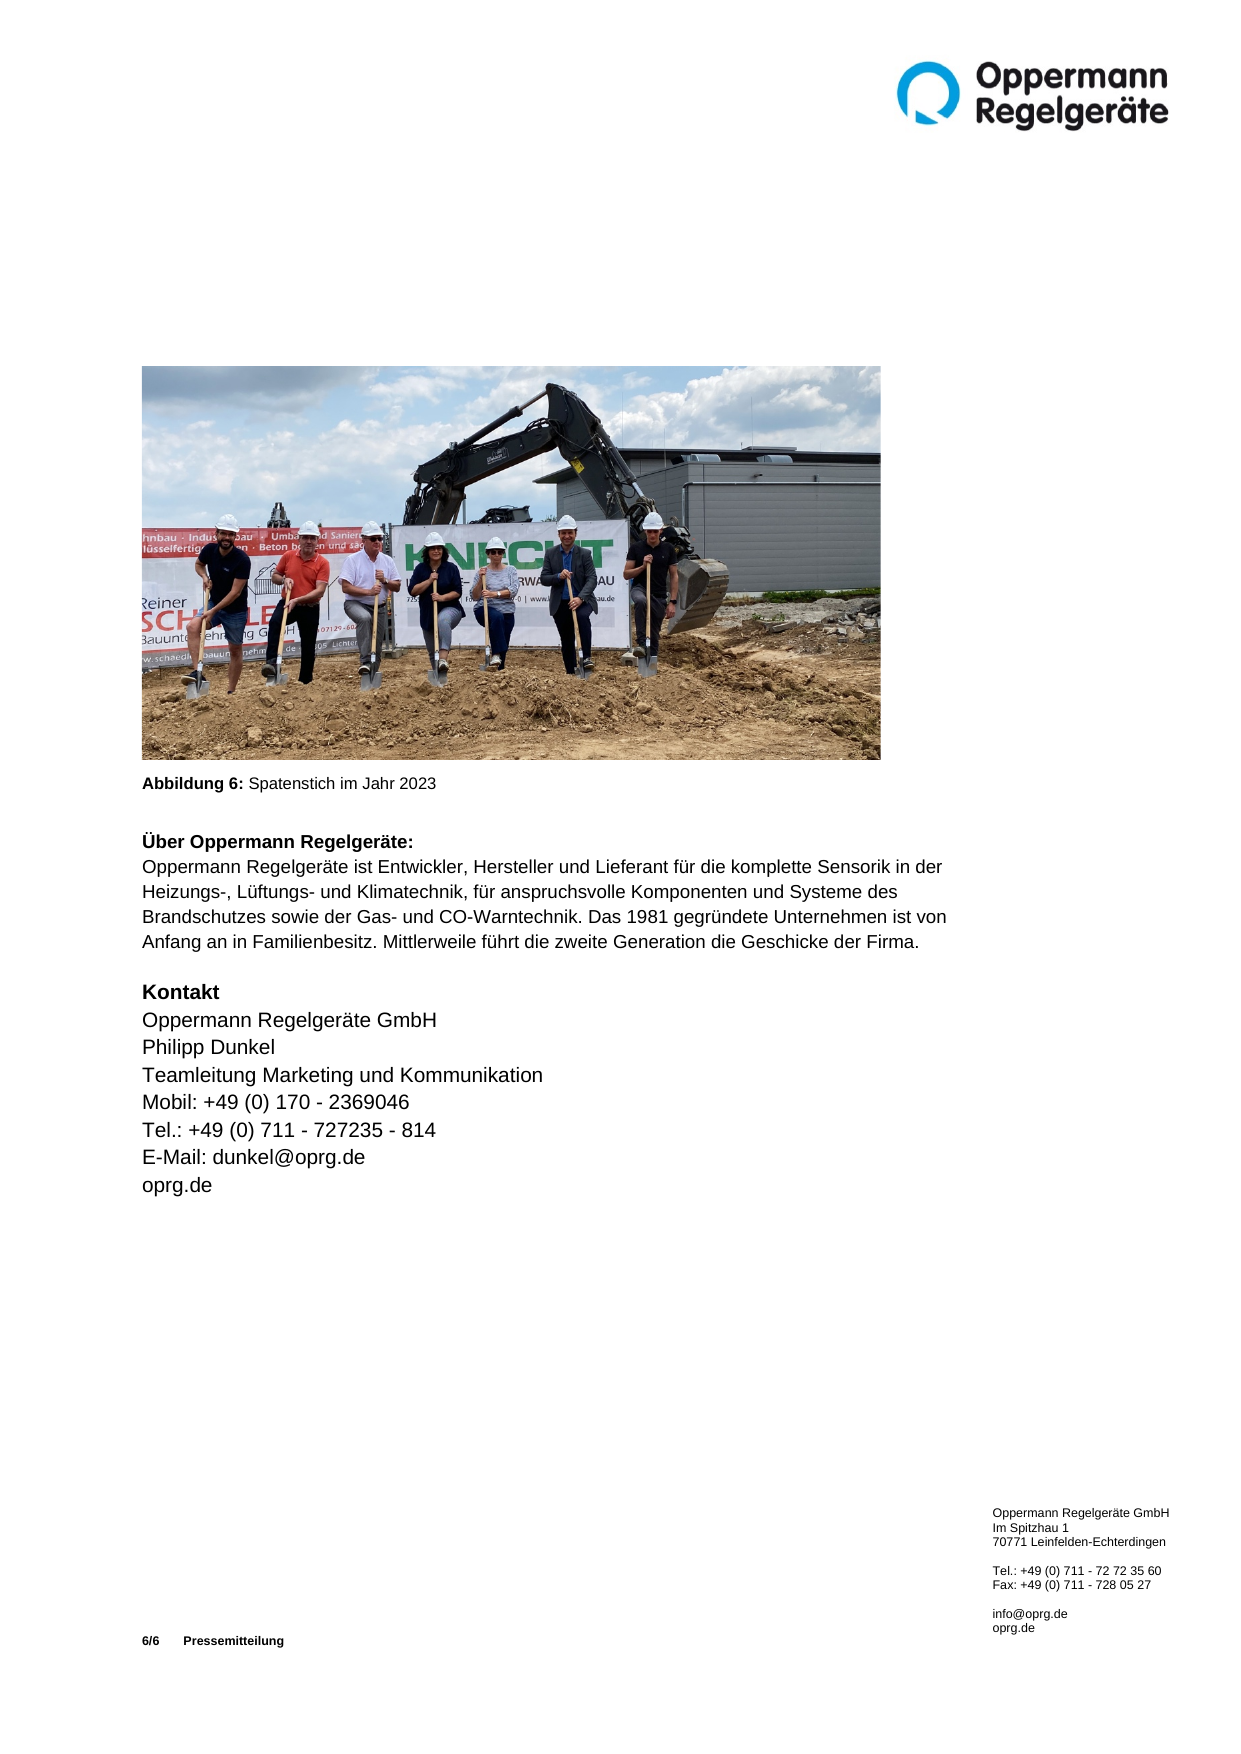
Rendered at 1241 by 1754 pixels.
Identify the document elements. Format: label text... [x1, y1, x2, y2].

text Kontakt [142, 980, 951, 1004]
text Philipp Dunkel [142, 1035, 951, 1059]
text Teamleitung Marketing und Kommunikation [142, 1062, 951, 1086]
text Oppermann Regelgeräte ist Entwickler, Hersteller und Lieferant für die komplette Sensorik in der Heizungs-, Lüftungs- und Klimatechnik, für anspruchsvolle Komponenten und Systeme des Brandschutzes sowie der Gas- und CO-Warntechnik. Das 1981 gegründete Unternehmen ist von Anfang an in Familienbesitz. Mittlerweile führt die zweite Generation die Geschicke der Firma. [142, 856, 951, 952]
text E-Mail: dunkel@oprg.de [142, 1145, 951, 1169]
text oprg.de [142, 1172, 951, 1196]
picture [872, 33, 1189, 152]
picture [141, 366, 881, 760]
text Tel.: +49 (0) 711 - 727235 - 814 [142, 1117, 951, 1141]
text Oppermann Regelgeräte GmbH [142, 1007, 951, 1031]
text Über Oppermann Regelgeräte: [142, 831, 951, 853]
text Abbildung 6: Spatenstich im Jahr 2023 [142, 774, 951, 793]
text Mobil: +49 (0) 170 - 2369046 [142, 1090, 951, 1114]
